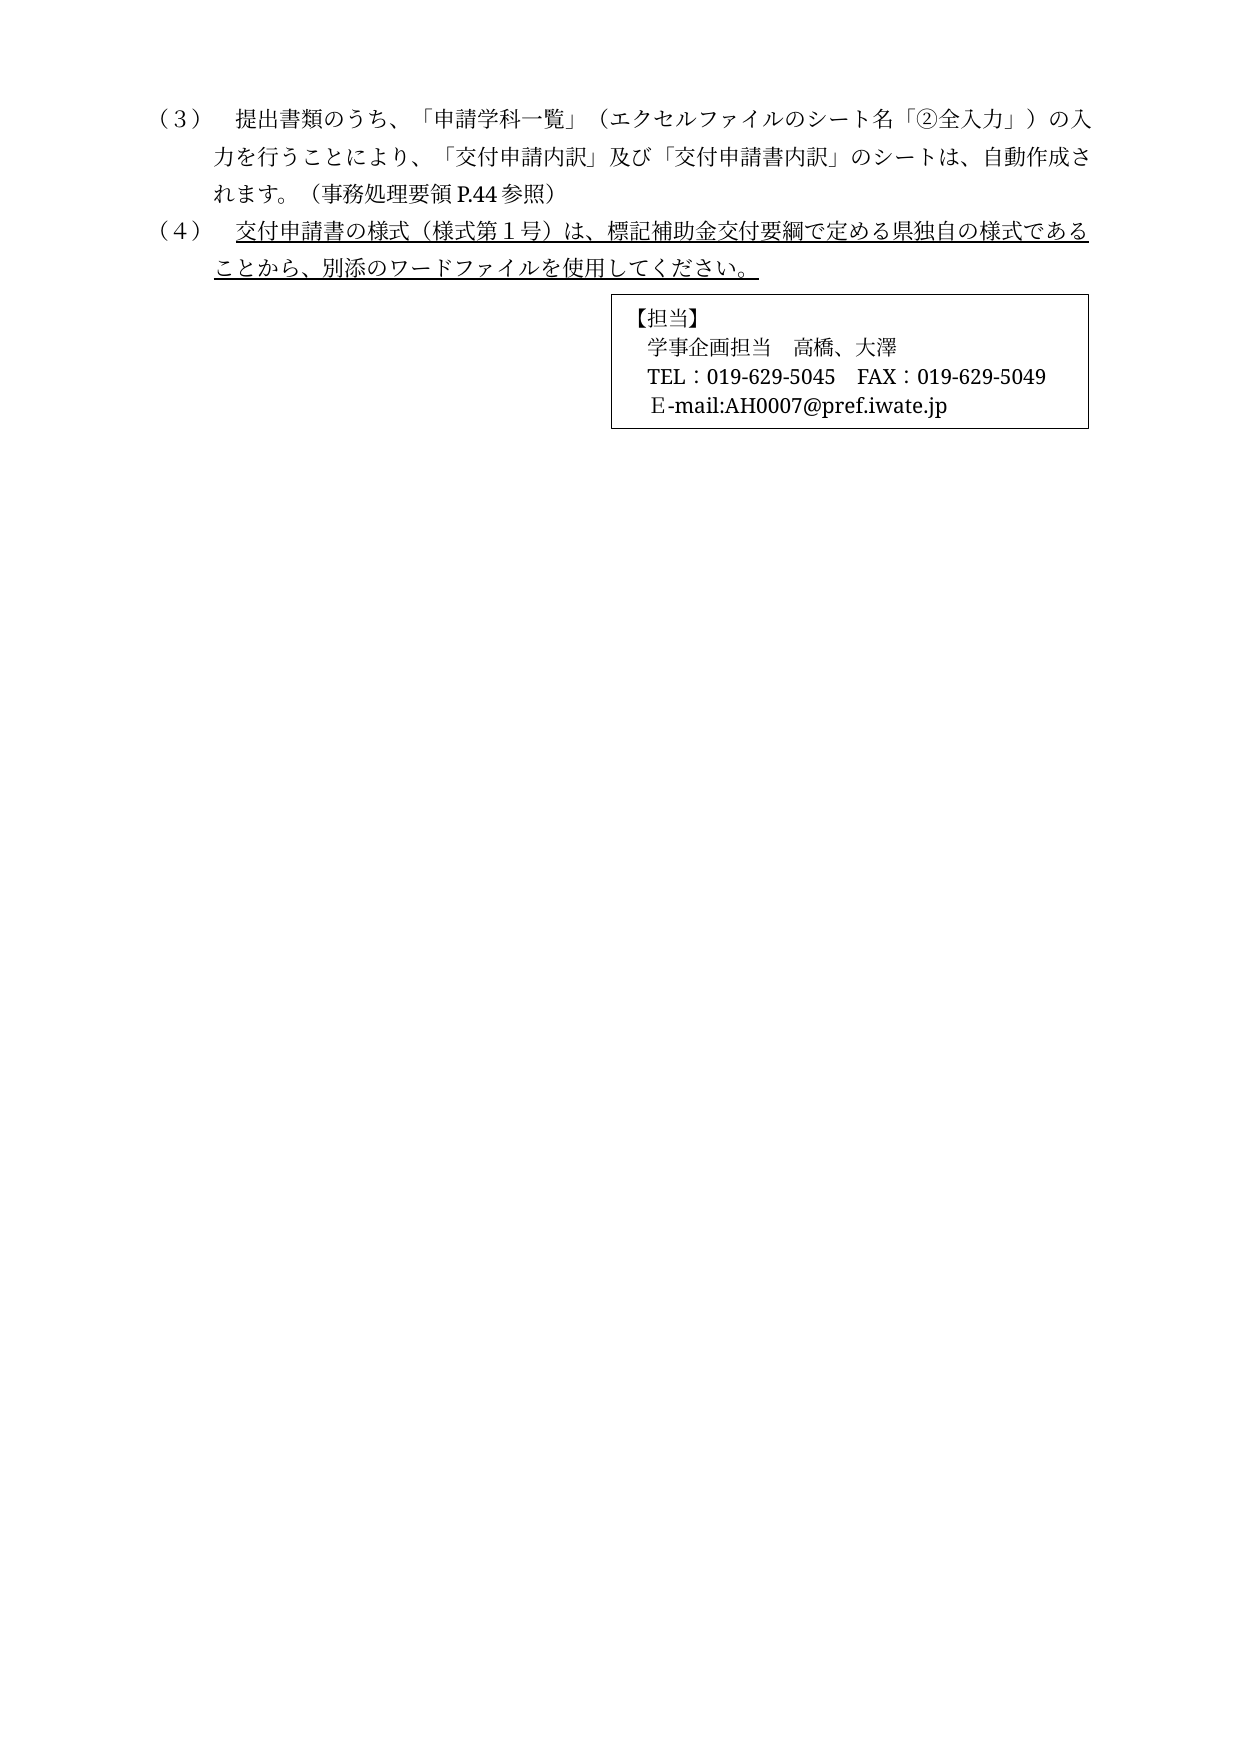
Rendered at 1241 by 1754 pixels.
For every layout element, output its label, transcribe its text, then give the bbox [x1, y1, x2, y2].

text （３） 提出書類のうち、「申請学科一覧」（エクセルファイルのシート名「②全入力」）の入力を行うことにより、「交付申請内訳」及び「交付申請書内訳」のシートは、自動作成されます。（事務処理要領P.44参照） [148, 100, 1092, 211]
text （４） 交付申請書の様式（様式第１号）は、標記補助金交付要綱で定める県独自の様式であることから、別添のワードファイルを使用してください。 [148, 211, 1092, 286]
